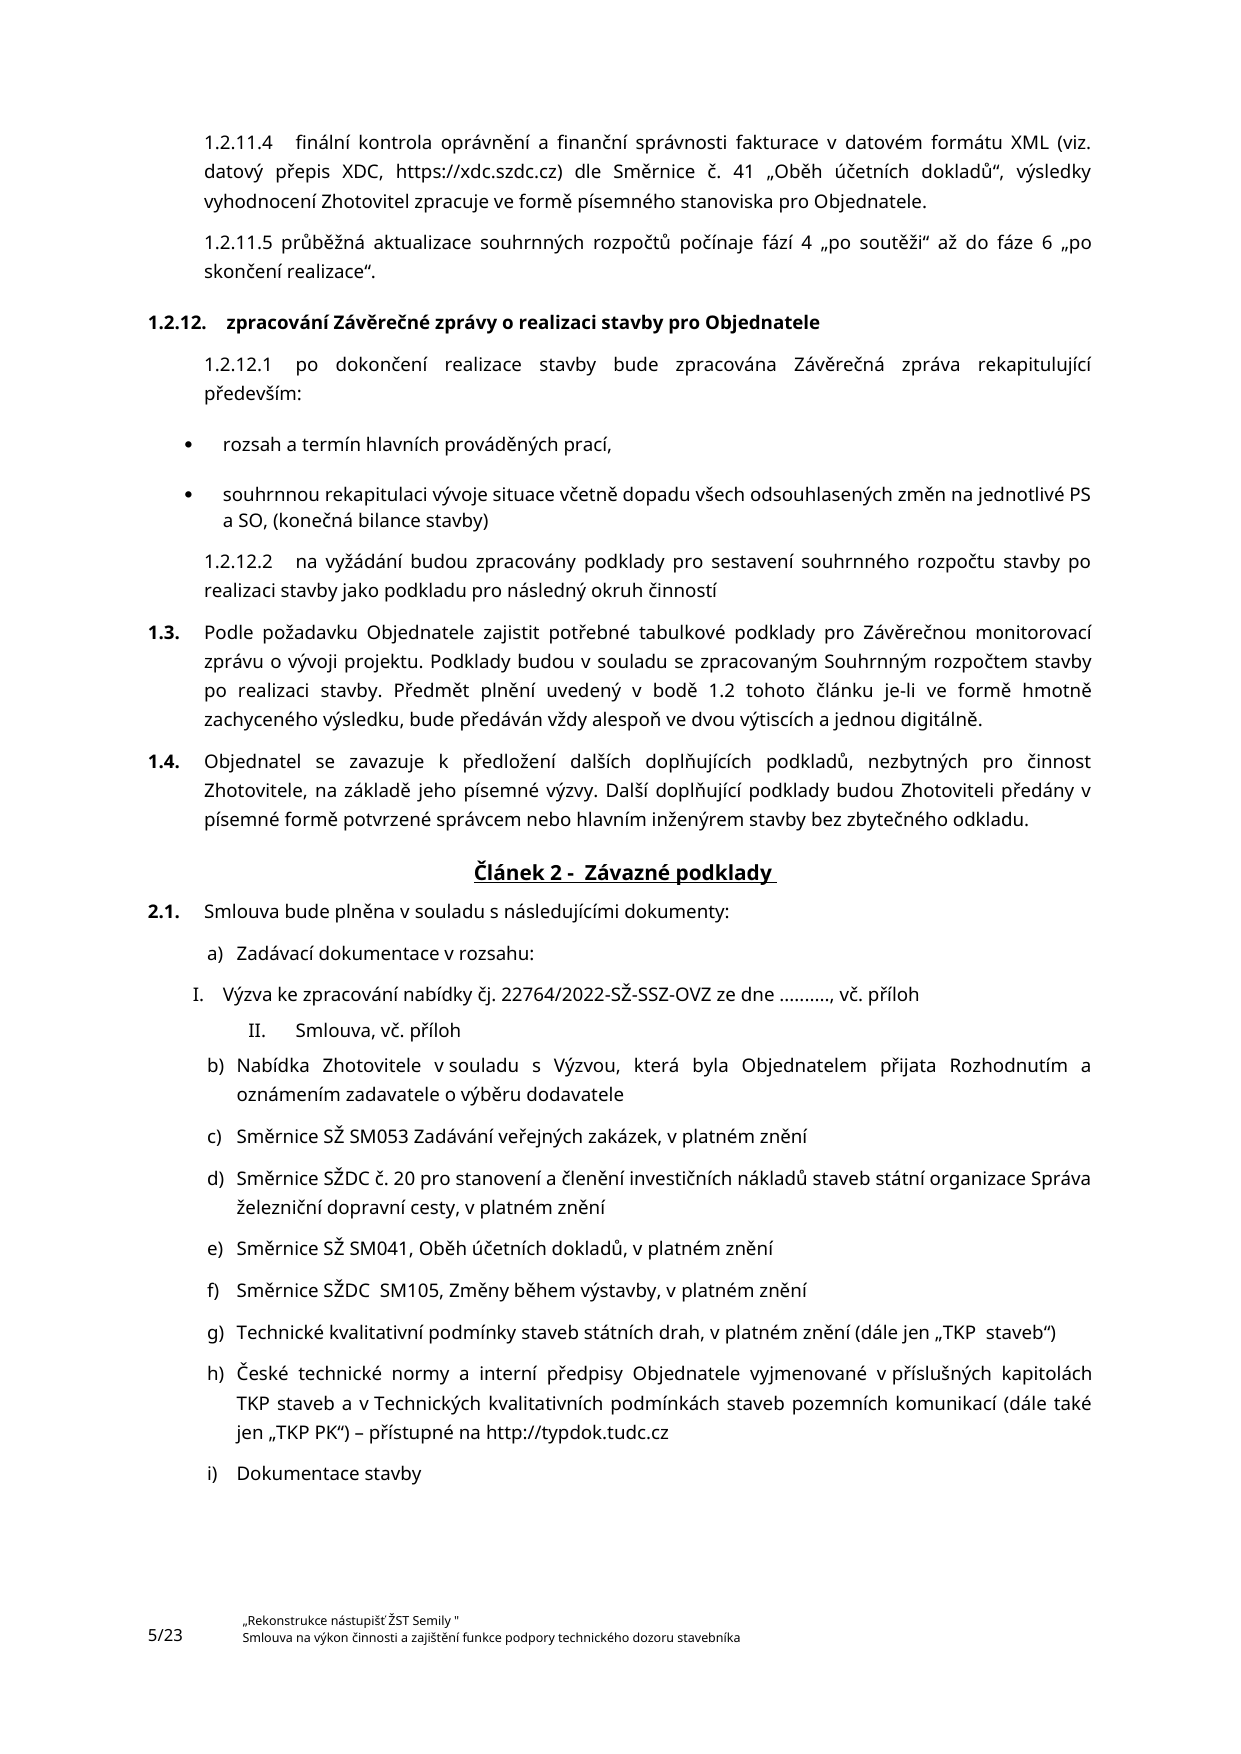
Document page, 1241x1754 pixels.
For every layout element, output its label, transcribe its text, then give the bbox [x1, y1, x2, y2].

list Technické kvalitativní podmínky staveb státních drah, v platném znění (dále jen „TKP staveb“) [207, 1316, 1092, 1345]
text 1.3. Podle požadavku Objednatele zajistit potřebné tabulkové podklady pro Závěrečnou monitorovací zprávu o vývoji projektu. Podklady budou v souladu se zpracovaným Souhrnným rozpočtem stavby po realizaci stavby. Předmět plnění uvedený v bodě 1.2 tohoto článku je-li ve formě hmotně zachyceného výsledku, bude předáván vždy alespoň ve dvou výtiscích a jednou digitálně. [148, 616, 1092, 733]
list Zadávací dokumentace v rozsahu: [207, 937, 1092, 966]
text 1.2.12.1 po dokončení realizace stavby bude zpracována Závěrečná zpráva rekapitulující především: [204, 348, 1092, 406]
list České technické normy a interní předpisy Objednatele vyjmenované v příslušných kapitolách TKP staveb a v Technických kvalitativních podmínkách staveb pozemních komunikací (dále také jen „TKP PK“) – přístupné na http://typdok.tudc.cz [207, 1357, 1092, 1445]
list Výzva ke zpracování nabídky čj. 22764/2022-SŽ-SSZ-OVZ ze dne .........., vč. příloh [204, 978, 1092, 1007]
list Směrnice SŽ SM041, Oběh účetních dokladů, v platném znění [207, 1232, 1092, 1262]
list Smlouva, vč. příloh [266, 1014, 1092, 1043]
list Směrnice SŽDC SM105, Změny během výstavby, v platném znění [207, 1274, 1092, 1303]
text 1.2.11.4 finální kontrola oprávnění a finanční správnosti fakturace v datovém formátu XML (viz. datový přepis XDC, https://xdc.szdc.cz) dle Směrnice č. 41 „Oběh účetních dokladů“, výsledky vyhodnocení Zhotovitel zpracuje ve formě písemného stanoviska pro Objednatele. [204, 126, 1092, 214]
text 2.1. Smlouva bude plněna v souladu s následujícími dokumenty: [148, 898, 1092, 924]
list Směrnice SŽDC č. 20 pro stanovení a členění investičních nákladů staveb státní organizace Správa železniční dopravní cesty, v platném znění [207, 1162, 1092, 1220]
list Dokumentace stavby [207, 1457, 1092, 1487]
list souhrnnou rekapitulaci vývoje situace včetně dopadu všech odsouhlasených změn na jednotlivé PS a SO, (konečná bilance stavby) [185, 482, 1092, 533]
list Nabídka Zhotovitele v souladu s Výzvou, která byla Objednatelem přijata Rozhodnutím a oznámením zadavatele o výběru dodavatele [207, 1049, 1092, 1107]
text 1.2.11.5 průběžná aktualizace souhrnných rozpočtů počínaje fází 4 „po soutěži“ až do fáze 6 „po skončení realizace“. [204, 226, 1092, 285]
list Směrnice SŽ SM053 Zadávání veřejných zakázek, v platném znění [207, 1120, 1092, 1149]
text 1.2.12.2 na vyžádání budou zpracovány podklady pro sestavení souhrnného rozpočtu stavby po realizaci stavby jako podkladu pro následný okruh činností [204, 545, 1092, 603]
text 1.2.12. zpracování Závěrečné zprávy o realizaci stavby pro Objednatele [148, 310, 1092, 335]
text 1.4. Objednatel se zavazuje k předložení dalších doplňujících podkladů, nezbytných pro činnost Zhotovitele, na základě jeho písemné výzvy. Další doplňující podklady budou Zhotoviteli předány v písemné formě potvrzené správcem nebo hlavním inženýrem stavby bez zbytečného odkladu. [148, 745, 1092, 833]
text Článek 2 - Závazné podklady [148, 858, 1092, 886]
list rozsah a termín hlavních prováděných prací, [185, 431, 1092, 457]
